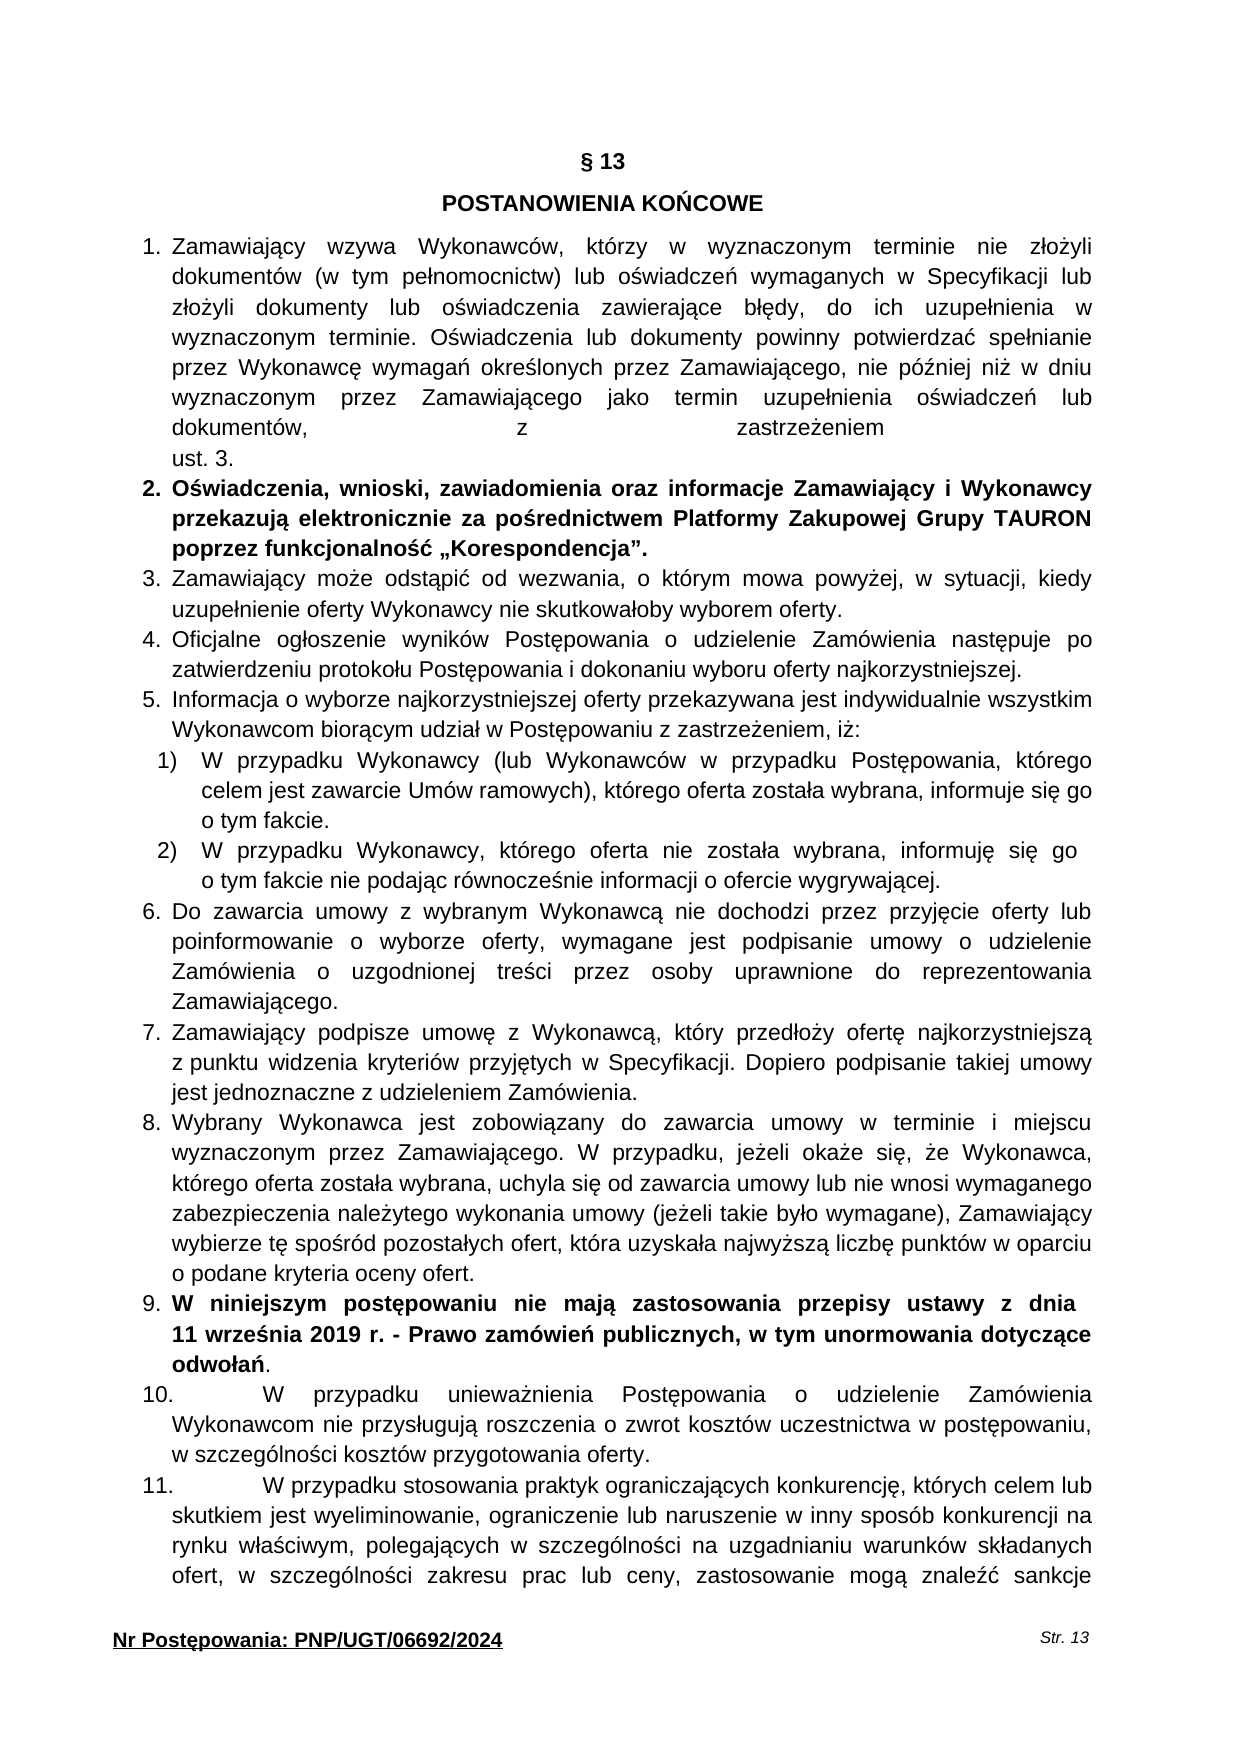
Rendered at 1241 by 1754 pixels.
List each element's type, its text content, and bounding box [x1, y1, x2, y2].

list Oficjalne ogłoszenie wyników Postępowania o udzielenie Zamówienia następuje po zatwierdzeniu protokołu Postępowania i dokonaniu wyboru oferty najkorzystniejszej. [142, 626, 1093, 682]
subtitle § 13 [112, 148, 1093, 174]
list W niniejszym postępowaniu nie mają zastosowania przepisy ustawy z dnia 11 września 2019 r. - Prawo zamówień publicznych, w tym unormowania dotyczące odwołań. [142, 1290, 1093, 1377]
list Zamawiający podpisze umowę z Wykonawcą, który przedłoży ofertę najkorzystniejszą z punktu widzenia kryteriów przyjętych w Specyfikacji. Dopiero podpisanie takiej umowy jest jednoznaczne z udzieleniem Zamówienia. [142, 1018, 1093, 1105]
list Zamawiający może odstąpić od wezwania, o którym mowa powyżej, w sytuacji, kiedy uzupełnienie oferty Wykonawcy nie skutkowałoby wyborem oferty. [142, 565, 1093, 622]
list Oświadczenia, wnioski, zawiadomienia oraz informacje Zamawiający i Wykonawcy przekazują elektronicznie za pośrednictwem Platformy Zakupowej Grupy TAURON poprzez funkcjonalność „Korespondencja”. [142, 475, 1093, 561]
list Do zawarcia umowy z wybranym Wykonawcą nie dochodzi przez przyjęcie oferty lub poinformowanie o wyborze oferty, wymagane jest podpisanie umowy o udzielenie Zamówienia o uzgodnionej treści przez osoby uprawnione do reprezentowania Zamawiającego. [142, 898, 1093, 1014]
list Zamawiający wzywa Wykonawców, którzy w wyznaczonym terminie nie złożyli dokumentów (w tym pełnomocnictw) lub oświadczeń wymaganych w Specyfikacji lub złożyli dokumenty lub oświadczenia zawierające błędy, do ich uzupełnienia w wyznaczonym terminie. Oświadczenia lub dokumenty powinny potwierdzać spełnianie przez Wykonawcę wymagań określonych przez Zamawiającego, nie później niż w dniu wyznaczonym przez Zamawiającego jako termin uzupełnienia oświadczeń lub dokumentów, z zastrzeżeniem ust. 3. [142, 233, 1093, 471]
list W przypadku Wykonawcy, którego oferta nie została wybrana, informuję się go o tym fakcie nie podając równocześnie informacji o ofercie wygrywającej. [157, 837, 1093, 894]
list Informacja o wyborze najkorzystniejszej oferty przekazywana jest indywidualnie wszystkim Wykonawcom biorącym udział w Postępowaniu z zastrzeżeniem, iż: [142, 686, 1093, 743]
subtitle POSTANOWIENIA KOŃCOWE [112, 190, 1093, 217]
list W przypadku Wykonawcy (lub Wykonawców w przypadku Postępowania, którego celem jest zawarcie Umów ramowych), którego oferta została wybrana, informuje się go o tym fakcie. [157, 747, 1093, 833]
list Wybrany Wykonawca jest zobowiązany do zawarcia umowy w terminie i miejscu wyznaczonym przez Zamawiającego. W przypadku, jeżeli okaże się, że Wykonawca, którego oferta została wybrana, uchyla się od zawarcia umowy lub nie wnosi wymaganego zabezpieczenia należytego wykonania umowy (jeżeli takie było wymagane), Zamawiający wybierze tę spośród pozostałych ofert, która uzyskała najwyższą liczbę punktów w oparciu o podane kryteria oceny ofert. [142, 1109, 1093, 1286]
list W przypadku unieważnienia Postępowania o udzielenie Zamówienia Wykonawcom nie przysługują roszczenia o zwrot kosztów uczestnictwa w postępowaniu, w szczególności kosztów przygotowania oferty. [142, 1381, 1093, 1468]
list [142, 1472, 1093, 1588]
